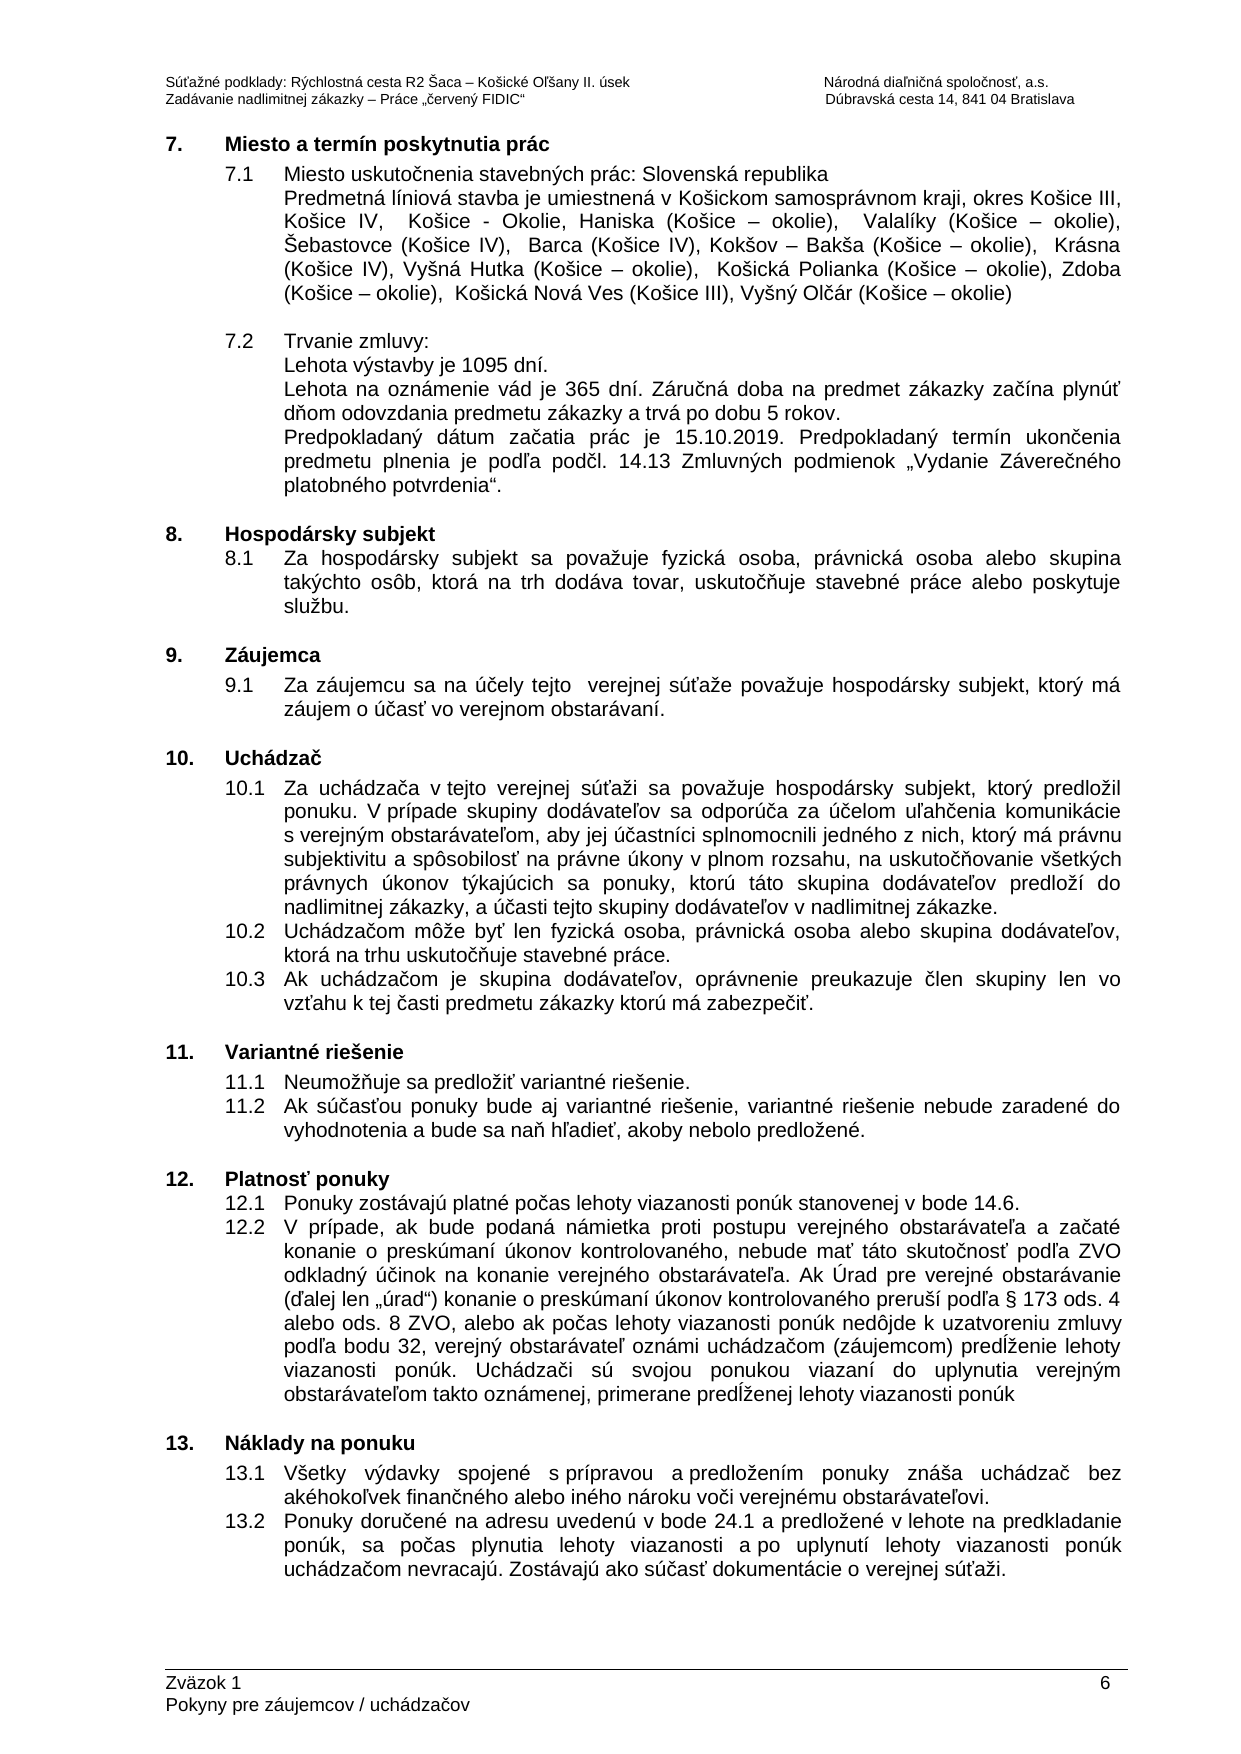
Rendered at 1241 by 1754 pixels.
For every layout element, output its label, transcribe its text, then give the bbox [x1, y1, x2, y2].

text 12. Platnosť ponuky [165, 1167, 1122, 1191]
text Predpokladaný dátum začatia prác je 15.10.2019. Predpokladaný termín ukončenia predmetu plnenia je podľa podčl. 14.13 Zmluvných podmienok „Vydanie Záverečného platobného potvrdenia“. [283, 425, 1122, 497]
text 12.1 Ponuky zostávajú platné počas lehoty viazanosti ponúk stanovenej v bode 14.6. [224, 1191, 1122, 1214]
text 13.1 Všetky výdavky spojené s prípravou a predložením ponuky znáša uchádzač bez akéhokoľvek finančného alebo iného nároku voči verejnému obstarávateľovi. [224, 1461, 1122, 1509]
text 7. Miesto a termín poskytnutia prác [165, 131, 1122, 155]
text 7.2 Trvanie zmluvy: [224, 329, 1122, 353]
text 8.1 Za hospodársky subjekt sa považuje fyzická osoba, právnická osoba alebo skupina takýchto osôb, ktorá na trh dodáva tovar, uskutočňuje stavebné práce alebo poskytuje službu. [224, 546, 1122, 618]
text 10.2 Uchádzačom môže byť len fyzická osoba, právnická osoba alebo skupina dodávateľov, ktorá na trhu uskutočňuje stavebné práce. [224, 919, 1122, 967]
text 7.1 Miesto uskutočnenia stavebných prác: Slovenská republika [224, 161, 1122, 185]
text 9. Záujemca [165, 643, 1122, 667]
text 13. Náklady na ponuku [165, 1431, 1122, 1455]
text 8. Hospodársky subjekt [165, 522, 1122, 546]
text Predmetná líniová stavba je umiestnená v Košickom samosprávnom kraji, okres Košice III, Košice IV, Košice - Okolie, Haniska (Košice – okolie), Valalíky (Košice – okolie), Šebastovce (Košice IV), Barca (Košice IV), Kokšov – Bakša (Košice – okolie), Krásna (Košice IV), Vyšná Hutka (Košice – okolie), Košická Polianka (Košice – okolie), Zdoba (Košice – okolie), Košická Nová Ves (Košice III), Vyšný Olčár (Košice – okolie) [283, 185, 1122, 305]
text 10.1 Za uchádzača v tejto verejnej súťaži sa považuje hospodársky subjekt, ktorý predložil ponuku. V prípade skupiny dodávateľov sa odporúča za účelom uľahčenia komunikácie s verejným obstarávateľom, aby jej účastníci splnomocnili jedného z nich, ktorý má právnu subjektivitu a spôsobilosť na právne úkony v plnom rozsahu, na uskutočňovanie všetkých právnych úkonov týkajúcich sa ponuky, ktorú táto skupina dodávateľov predloží do nadlimitnej zákazky, a účasti tejto skupiny dodávateľov v nadlimitnej zákazke. [224, 775, 1122, 919]
text 13.2 Ponuky doručené na adresu uvedenú v bode 24.1 a predložené v lehote na predkladanie ponúk, sa počas plynutia lehoty viazanosti a po uplynutí lehoty viazanosti ponúk uchádzačom nevracajú. Zostávajú ako súčasť dokumentácie o verejnej súťaži. [224, 1509, 1122, 1581]
text 11. Variantné riešenie [165, 1040, 1122, 1064]
text 12.2 V prípade, ak bude podaná námietka proti postupu verejného obstarávateľa a začaté konanie o preskúmaní úkonov kontrolovaného, nebude mať táto skutočnosť podľa ZVO odkladný účinok na konanie verejného obstarávateľa. Ak Úrad pre verejné obstarávanie (ďalej len „úrad“) konanie o preskúmaní úkonov kontrolovaného preruší podľa § 173 ods. 4 alebo ods. 8 ZVO, alebo ak počas lehoty viazanosti ponúk nedôjde k uzatvoreniu zmluvy podľa bodu 32, verejný obstarávateľ oznámi uchádzačom (záujemcom) predĺženie lehoty viazanosti ponúk. Uchádzači sú svojou ponukou viazaní do uplynutia verejným obstarávateľom takto oznámenej, primerane predĺženej lehoty viazanosti ponúk [224, 1214, 1122, 1406]
text 10.3 Ak uchádzačom je skupina dodávateľov, oprávnenie preukazuje člen skupiny len vo vzťahu k tej časti predmetu zákazky ktorú má zabezpečiť. [224, 967, 1122, 1015]
text 10. Uchádzač [165, 745, 1122, 769]
text 9.1 Za záujemcu sa na účely tejto verejnej súťaže považuje hospodársky subjekt, ktorý má záujem o účasť vo verejnom obstarávaní. [224, 672, 1122, 720]
text 11.2 Ak súčasťou ponuky bude aj variantné riešenie, variantné riešenie nebude zaradené do vyhodnotenia a bude sa naň hľadieť, akoby nebolo predložené. [224, 1094, 1122, 1142]
text Lehota na oznámenie vád je 365 dní. Záručná doba na predmet zákazky začína plynúť dňom odovzdania predmetu zákazky a trvá po dobu 5 rokov. [283, 377, 1122, 425]
text Lehota výstavby je 1095 dní. [283, 353, 1122, 377]
text 11.1 Neumožňuje sa predložiť variantné riešenie. [224, 1070, 1122, 1094]
